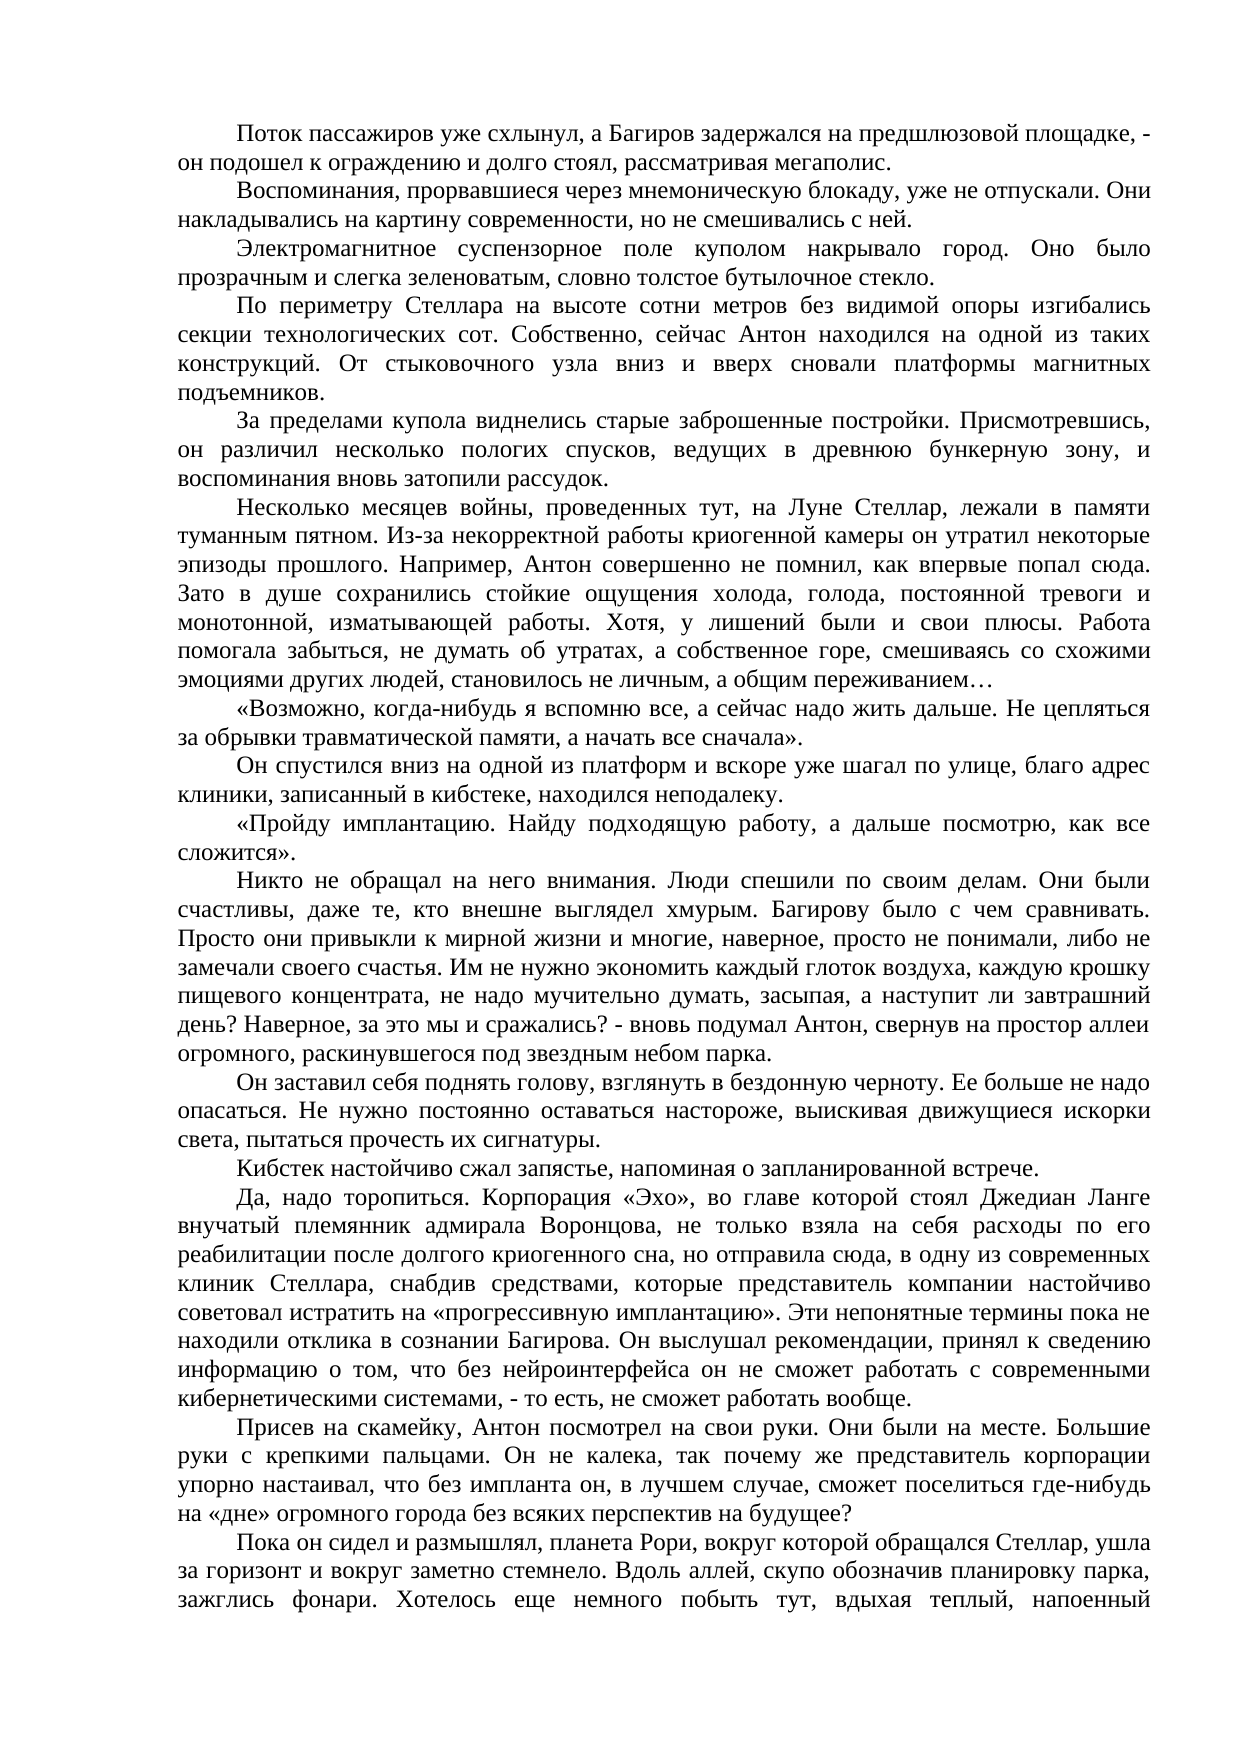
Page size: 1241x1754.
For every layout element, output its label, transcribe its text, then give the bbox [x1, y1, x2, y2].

text Поток пассажиров уже схлынул, а Багиров задержался на предшлюзовой площадке, - он подошел к ограждению и долго стоял, рассматривая мегаполис. [177, 118, 1152, 176]
text Несколько месяцев войны, проведенных тут, на Луне Стеллар, лежали в памяти туманным пятном. Из-за некорректной работы криогенной камеры он утратил некоторые эпизоды прошлого. Например, Антон совершенно не помнил, как впервые попал сюда. Зато в душе сохранились стойкие ощущения холода, голода, постоянной тревоги и монотонной, изматывающей работы. Хотя, у лишений были и свои плюсы. Работа помогала забыться, не думать об утратах, а собственное горе, смешиваясь со схожими эмоциями других людей, становилось не личным, а общим переживанием… [177, 492, 1152, 693]
text «Пройду имплантацию. Найду подходящую работу, а дальше посмотрю, как все сложится». [177, 808, 1152, 866]
text За пределами купола виднелись старые заброшенные постройки. Присмотревшись, он различил несколько пологих спусков, ведущих в древнюю бункерную зону, и воспоминания вновь затопили рассудок. [177, 406, 1152, 492]
text По периметру Стеллара на высоте сотни метров без видимой опоры изгибались секции технологических сот. Собственно, сейчас Антон находился на одной из таких конструкций. От стыковочного узла вниз и вверх сновали платформы магнитных подъемников. [177, 291, 1152, 406]
text Присев на скамейку, Антон посмотрел на свои руки. Они были на месте. Большие руки с крепкими пальцами. Он не калека, так почему же представитель корпорации упорно настаивал, что без импланта он, в лучшем случае, сможет поселиться где-нибудь на «дне» огромного города без всяких перспектив на будущее? [177, 1412, 1152, 1527]
text Воспоминания, прорвавшиеся через мнемоническую блокаду, уже не отпускали. Они накладывались на картину современности, но не смешивались с ней. [177, 176, 1152, 233]
text Кибстек настойчиво сжал запястье, напоминая о запланированной встрече. [177, 1153, 1152, 1182]
text Электромагнитное суспензорное поле куполом накрывало город. Оно было прозрачным и слегка зеленоватым, словно толстое бутылочное стекло. [177, 233, 1152, 291]
text Никто не обращал на него внимания. Люди спешили по своим делам. Они были счастливы, даже те, кто внешне выглядел хмурым. Багирову было с чем сравнивать. Просто они привыкли к мирной жизни и многие, наверное, просто не понимали, либо не замечали своего счастья. Им не нужно экономить каждый глоток воздуха, каждую крошку пищевого концентрата, не надо мучительно думать, засыпая, а наступит ли завтрашний день? Наверное, за это мы и сражались? - вновь подумал Антон, свернув на простор аллеи огромного, раскинувшегося под звездным небом парка. [177, 866, 1152, 1067]
text «Возможно, когда-нибудь я вспомню все, а сейчас надо жить дальше. Не цепляться за обрывки травматической памяти, а начать все сначала». [177, 693, 1152, 751]
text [177, 1527, 1152, 1613]
text Он спустился вниз на одной из платформ и вскоре уже шагал по улице, благо адрес клиники, записанный в кибстеке, находился неподалеку. [177, 751, 1152, 808]
text Он заставил себя поднять голову, взглянуть в бездонную черноту. Ее больше не надо опасаться. Не нужно постоянно оставаться настороже, выискивая движущиеся искорки света, пытаться прочесть их сигнатуры. [177, 1067, 1152, 1153]
text Да, надо торопиться. Корпорация «Эхо», во главе которой стоял Джедиан Ланге внучатый племянник адмирала Воронцова, не только взяла на себя расходы по его реабилитации после долгого криогенного сна, но отправила сюда, в одну из современных клиник Стеллара, снабдив средствами, которые представитель компании настойчиво советовал истратить на «прогрессивную имплантацию». Эти непонятные термины пока не находили отклика в сознании Багирова. Он выслушал рекомендации, принял к сведению информацию о том, что без нейроинтерфейса он не сможет работать с современными кибернетическими системами, - то есть, не сможет работать вообще. [177, 1182, 1152, 1412]
